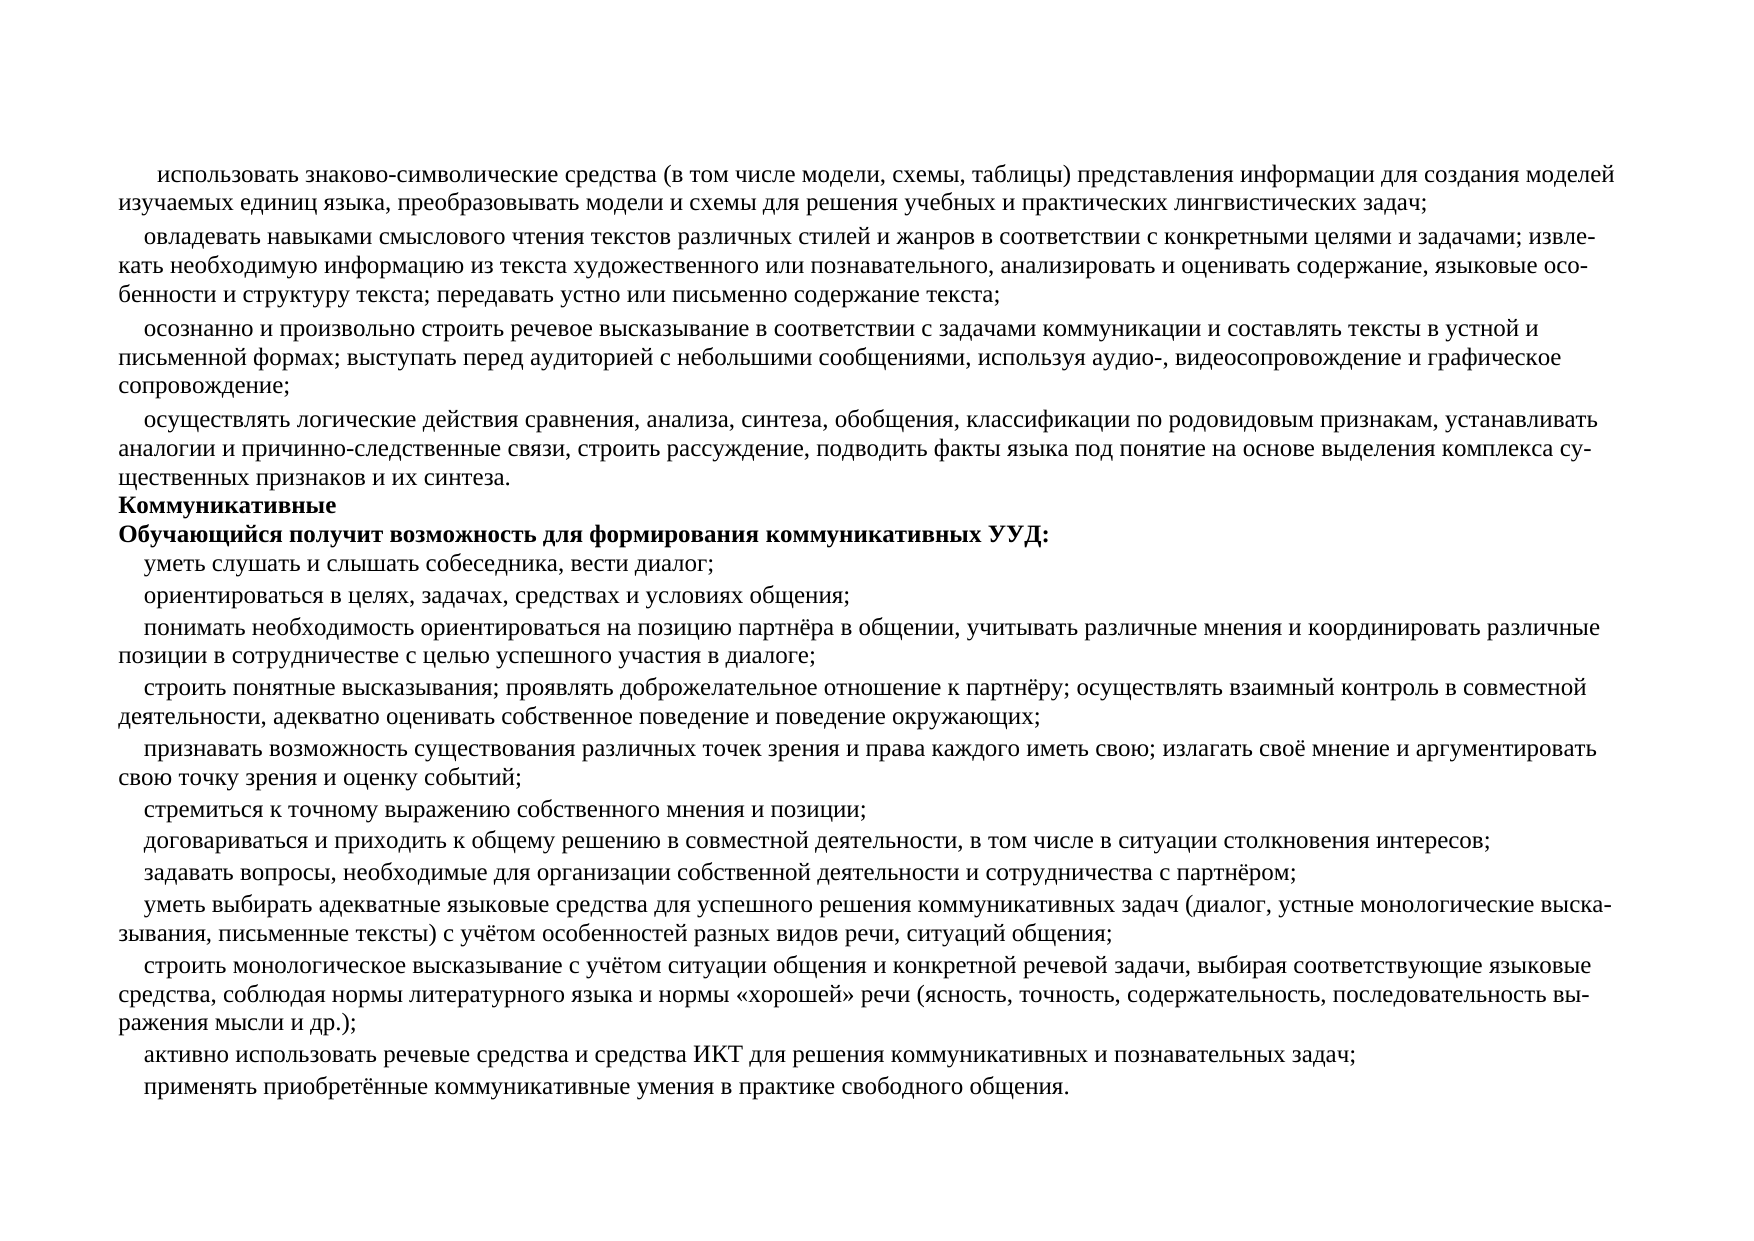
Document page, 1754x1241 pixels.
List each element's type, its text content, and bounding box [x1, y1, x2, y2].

text  ориентироваться в целях, задачах, средствах и условиях общения; [118, 580, 1636, 609]
text  строить монологическое высказывание с учётом ситуации общения и конкретной речевой задачи, выбирая соответствующие языковые средства, соблюдая нормы литературного языка и нормы «хорошей» речи (ясность, точность, содержательность, последовательность вы-ражения мысли и др.); [118, 950, 1636, 1036]
text  строить понятные высказывания; проявлять доброжелательное отношение к партнёру; осуществлять взаимный контроль в совместной деятельности, адекватно оценивать собственное поведение и поведение окружающих; [118, 672, 1636, 730]
text  осуществлять логические действия сравнения, анализа, синтеза, обобщения, классификации по родовидовым признакам, устанавливать аналогии и причинно-следственные связи, строить рассуждение, подводить факты языка под понятие на основе выделения комплекса су-щественных признаков и их синтеза. [118, 404, 1636, 491]
text  уметь слушать и слышать собеседника, вести диалог; [118, 548, 1636, 577]
text  стремиться к точному выражению собственного мнения и позиции; [118, 794, 1636, 822]
text Обучающийся получит возможность для формирования коммуникативных УУД: [118, 519, 1636, 548]
text  понимать необходимость ориентироваться на позицию партнёра в общении, учитывать различные мнения и координировать различные позиции в сотрудничестве с целью успешного участия в диалоге; [118, 612, 1636, 669]
text  уметь выбирать адекватные языковые средства для успешного решения коммуникативных задач (диалог, устные монологические выска-зывания, письменные тексты) с учётом особенностей разных видов речи, ситуаций общения; [118, 889, 1636, 947]
text  применять приобретённые коммуникативные умения в практике свободного общения. [118, 1071, 1636, 1100]
text  признавать возможность существования различных точек зрения и права каждого иметь свою; излагать своё мнение и аргументировать свою точку зрения и оценку событий; [118, 733, 1636, 791]
text Коммуникативные [118, 491, 1636, 519]
text  задавать вопросы, необходимые для организации собственной деятельности и сотрудничества с партнёром; [118, 857, 1636, 886]
text  осознанно и произвольно строить речевое высказывание в соответствии с задачами коммуникации и составлять тексты в устной и письменной формах; выступать перед аудиторией с небольшими сообщениями, используя аудио-, видеосопровождение и графическое сопровождение; [118, 313, 1636, 399]
text  договариваться и приходить к общему решению в совместной деятельности, в том числе в ситуации столкновения интересов; [118, 826, 1636, 854]
text  активно использовать речевые средства и средства ИКТ для решения коммуникативных и познавательных задач; [118, 1039, 1636, 1068]
text  овладевать навыками смыслового чтения текстов различных стилей и жанров в соответствии с конкретными целями и задачами; извле-кать необходимую информацию из текста художественного или познавательного, анализировать и оценивать содержание, языковые осо-бенности и структуру текста; передавать устно или письменно содержание текста; [118, 221, 1636, 308]
text использовать знаково-символические средства (в том числе модели, схемы, таблицы) представления информации для создания моделей изучаемых единиц языка, преобразовывать модели и схемы для решения учебных и практических лингвистических задач; [118, 159, 1636, 216]
